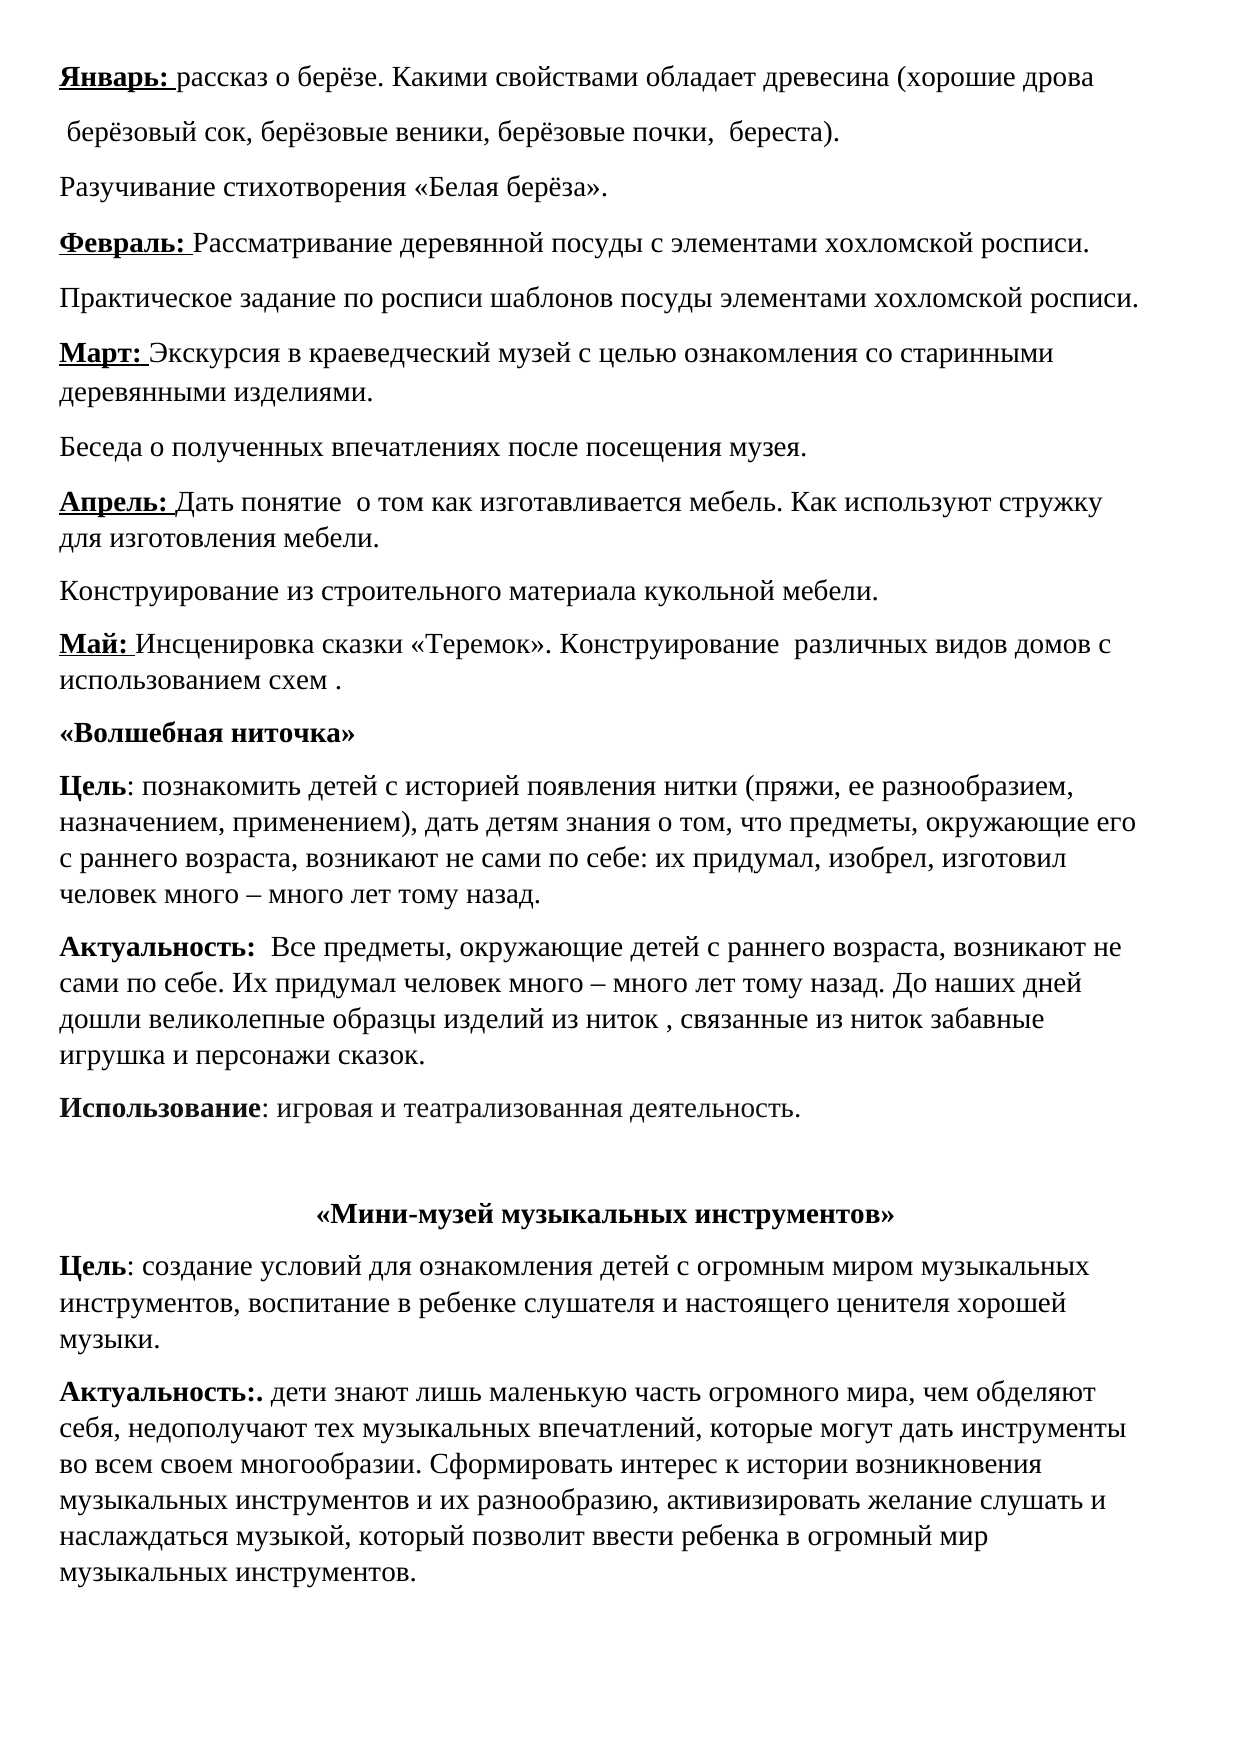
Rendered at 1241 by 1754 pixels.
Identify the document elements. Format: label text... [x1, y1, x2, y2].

text Использование: игровая и театрализованная деятельность. [59, 1090, 1152, 1124]
text Май: Инсценировка сказки «Теремок». Конструирование различных видов домов с использованием схем . [59, 626, 1152, 696]
text Февраль: Рассматривание деревянной посуды с элементами хохломской росписи. [59, 225, 1152, 258]
text «Мини-музей музыкальных инструментов» [59, 1196, 1152, 1229]
text Конструирование из строительного материала кукольной мебели. [59, 573, 1152, 607]
text Практическое задание по росписи шаблонов посуды элементами хохломской росписи. [59, 280, 1152, 313]
text Цель: создание условий для ознакомления детей с огромным миром музыкальных инструментов, воспитание в ребенке слушателя и настоящего ценителя хорошей музыки. [59, 1248, 1152, 1354]
text Март: Экскурсия в краеведческий музей с целью ознакомления со старинными деревянными изделиями. [59, 335, 1152, 407]
text Разучивание стихотворения «Белая берёза». [59, 169, 1152, 203]
text «Волшебная ниточка» [59, 715, 1152, 748]
text Январь: рассказ о берёзе. Какими свойствами обладает древесина (хорошие дрова [59, 59, 1152, 93]
text берёзовый сок, берёзовые веники, берёзовые почки, береста). [59, 114, 1152, 148]
text Беседа о полученных впечатлениях после посещения музея. [59, 429, 1152, 462]
text Актуальность: Все предметы, окружающие детей с раннего возраста, возникают не сами по себе. Их придумал человек много – много лет тому назад. До наших дней дошли великолепные образцы изделий из ниток , связанные из ниток забавные игрушка и персонажи сказок. [59, 929, 1152, 1071]
text Цель: познакомить детей с историей появления нитки (пряжи, ее разнообразием, назначением, применением), дать детям знания о том, что предметы, окружающие его с раннего возраста, возникают не сами по себе: их придумал, изобрел, изготовил человек много – много лет тому назад. [59, 768, 1152, 909]
text Актуальность:. дети знают лишь маленькую часть огромного мира, чем обделяют себя, недополучают тех музыкальных впечатлений, которые могут дать инструменты во всем своем многообразии. Сформировать интерес к истории возникновения музыкальных инструментов и их разнообразию, активизировать желание слушать и наслаждаться музыкой, который позволит ввести ребенка в огромный мир музыкальных инструментов. [59, 1374, 1152, 1588]
text Апрель: Дать понятие о том как изготавливается мебель. Как используют стружку для изготовления мебели. [59, 484, 1152, 554]
